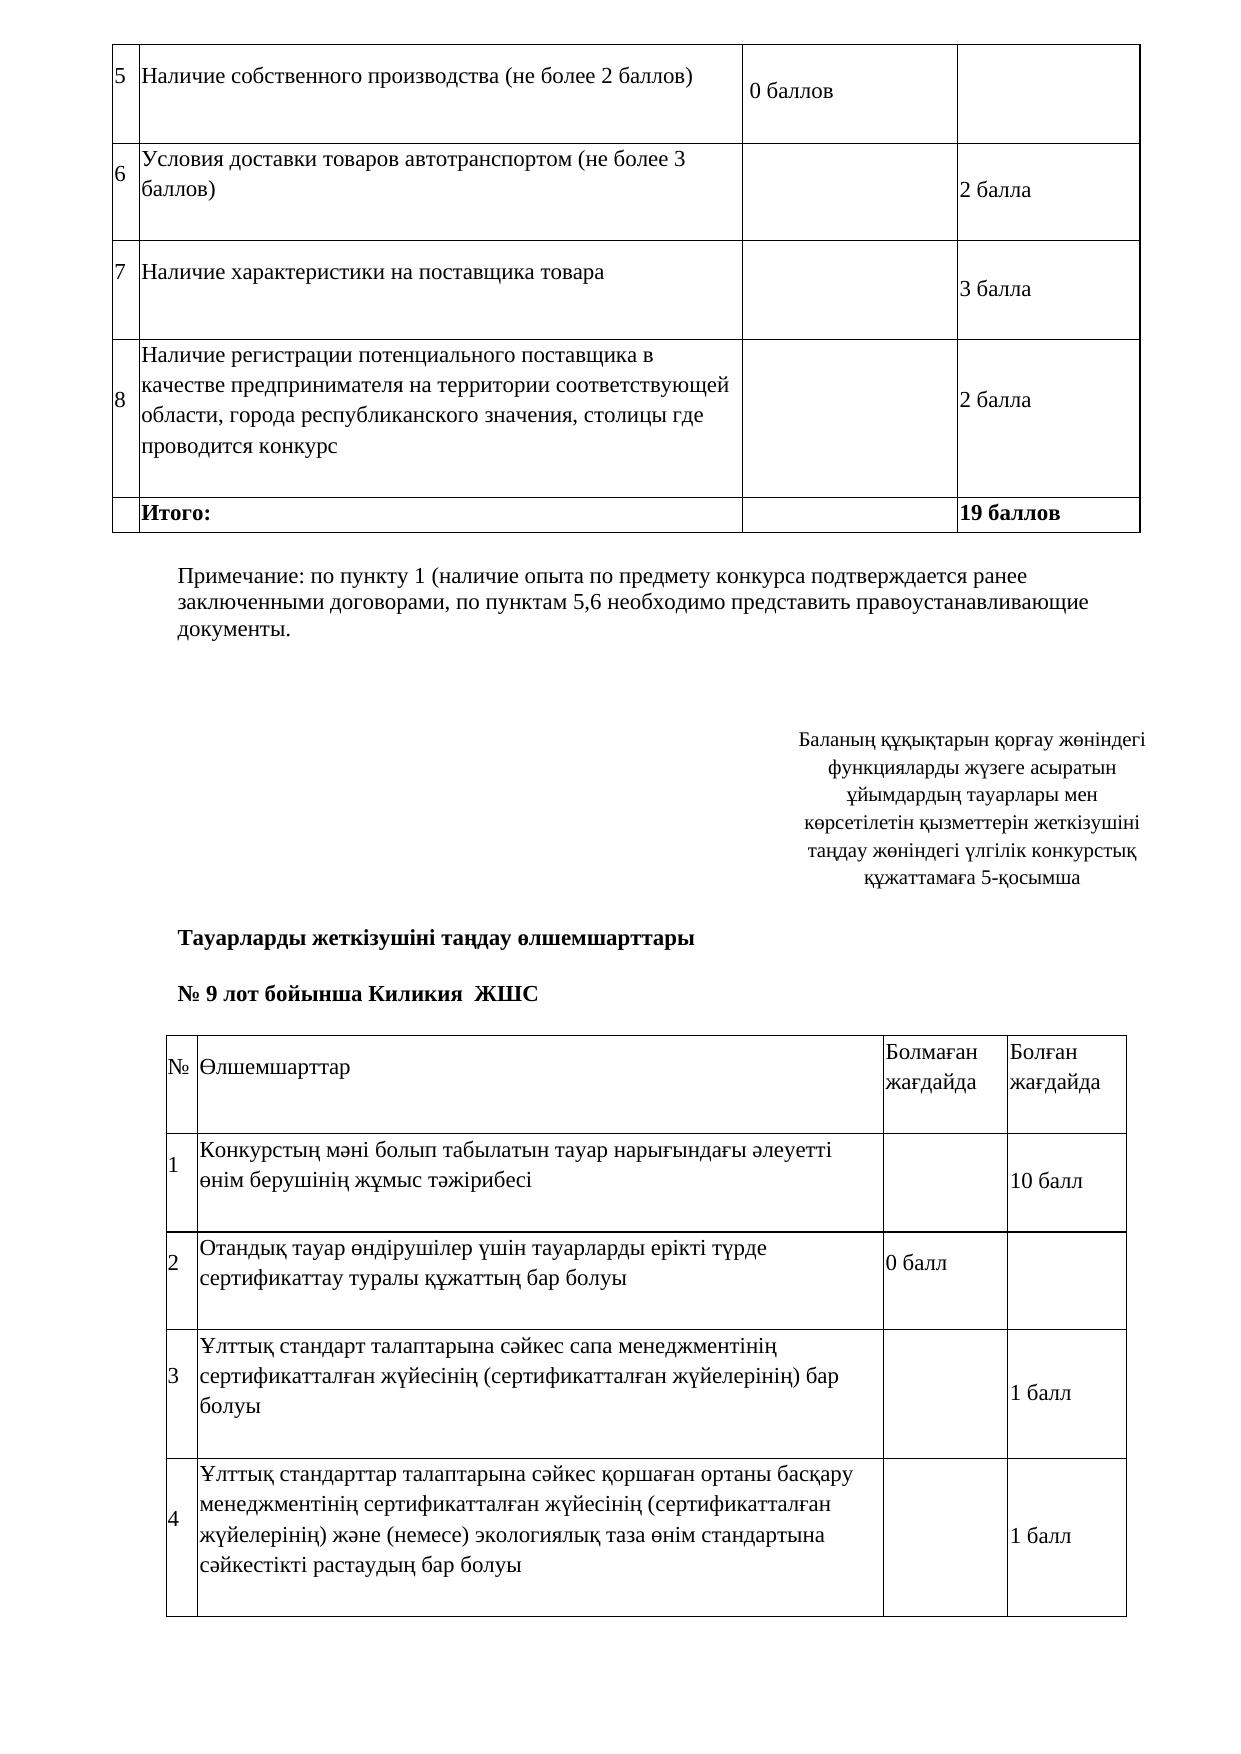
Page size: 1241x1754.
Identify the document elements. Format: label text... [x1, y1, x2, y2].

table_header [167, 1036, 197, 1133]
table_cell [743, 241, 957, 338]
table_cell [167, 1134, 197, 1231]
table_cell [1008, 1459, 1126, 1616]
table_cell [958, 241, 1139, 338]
subtitle № 9 лот бойынша Киликия ЖШС [177, 980, 1152, 1006]
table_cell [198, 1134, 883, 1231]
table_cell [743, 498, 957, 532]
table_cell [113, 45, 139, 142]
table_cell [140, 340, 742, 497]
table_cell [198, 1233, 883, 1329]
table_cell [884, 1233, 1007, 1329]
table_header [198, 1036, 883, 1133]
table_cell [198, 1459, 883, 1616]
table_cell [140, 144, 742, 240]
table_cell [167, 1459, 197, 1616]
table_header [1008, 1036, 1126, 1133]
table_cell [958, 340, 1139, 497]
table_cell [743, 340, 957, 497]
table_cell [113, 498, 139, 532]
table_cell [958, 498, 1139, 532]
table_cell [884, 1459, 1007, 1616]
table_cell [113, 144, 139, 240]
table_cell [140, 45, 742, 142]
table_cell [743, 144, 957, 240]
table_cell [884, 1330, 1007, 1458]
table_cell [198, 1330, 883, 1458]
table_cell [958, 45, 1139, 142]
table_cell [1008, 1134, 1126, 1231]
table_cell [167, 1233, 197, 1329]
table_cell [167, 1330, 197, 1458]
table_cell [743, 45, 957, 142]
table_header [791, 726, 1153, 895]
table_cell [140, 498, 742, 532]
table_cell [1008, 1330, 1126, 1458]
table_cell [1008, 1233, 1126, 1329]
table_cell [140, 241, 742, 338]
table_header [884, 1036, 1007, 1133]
text Примечание: по пункту 1 (наличие опыта по предмету конкурса подтверждается ранее заключенными договорами, по пунктам 5,6 необходимо представить правоустанавливающие документы. [177, 562, 1152, 641]
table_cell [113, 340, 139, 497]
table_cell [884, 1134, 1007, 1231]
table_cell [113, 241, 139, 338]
subtitle Тауарларды жеткізушіні таңдау өлшемшарттары [177, 924, 1152, 951]
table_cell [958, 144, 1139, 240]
